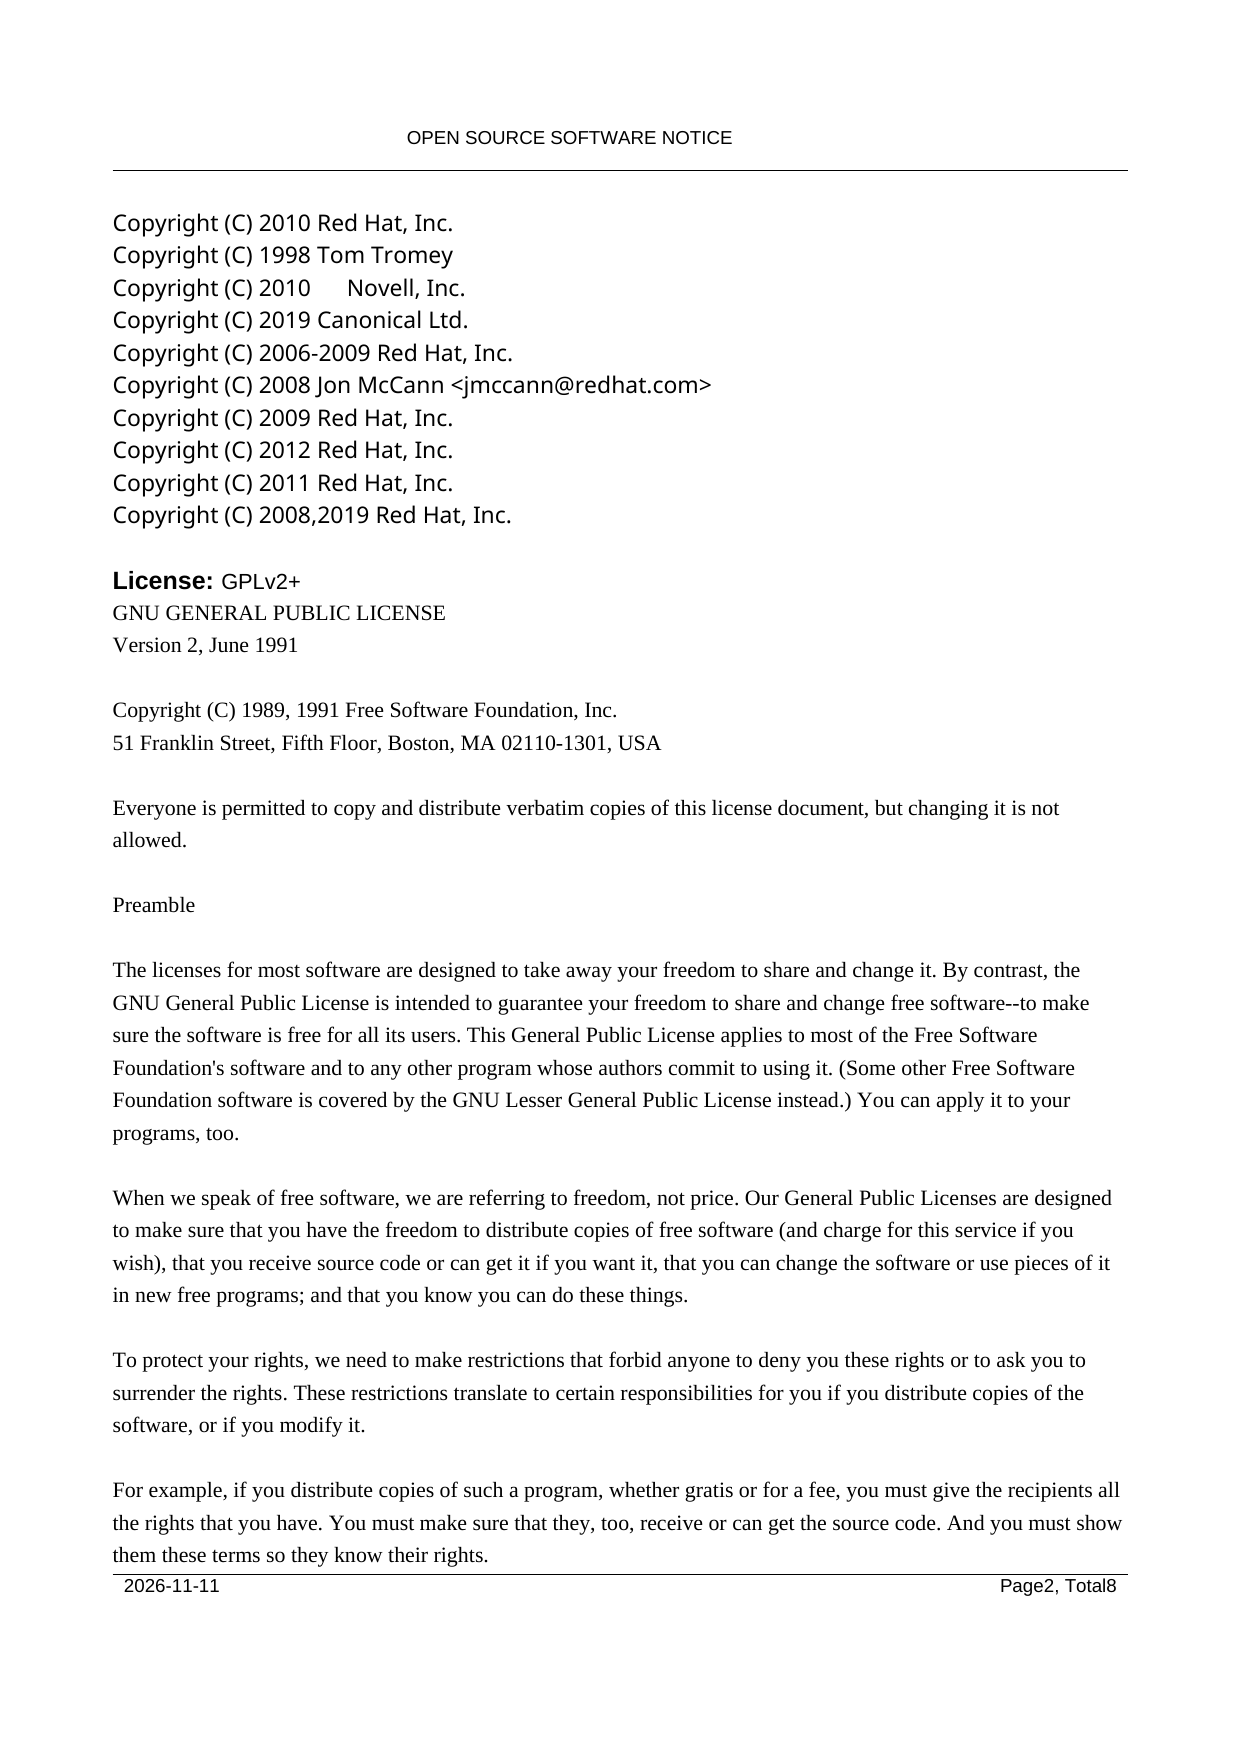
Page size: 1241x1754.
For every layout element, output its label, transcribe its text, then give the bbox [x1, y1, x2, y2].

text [112, 206, 1128, 564]
text License: GPLv2+ [112, 564, 1128, 596]
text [112, 596, 1128, 1571]
